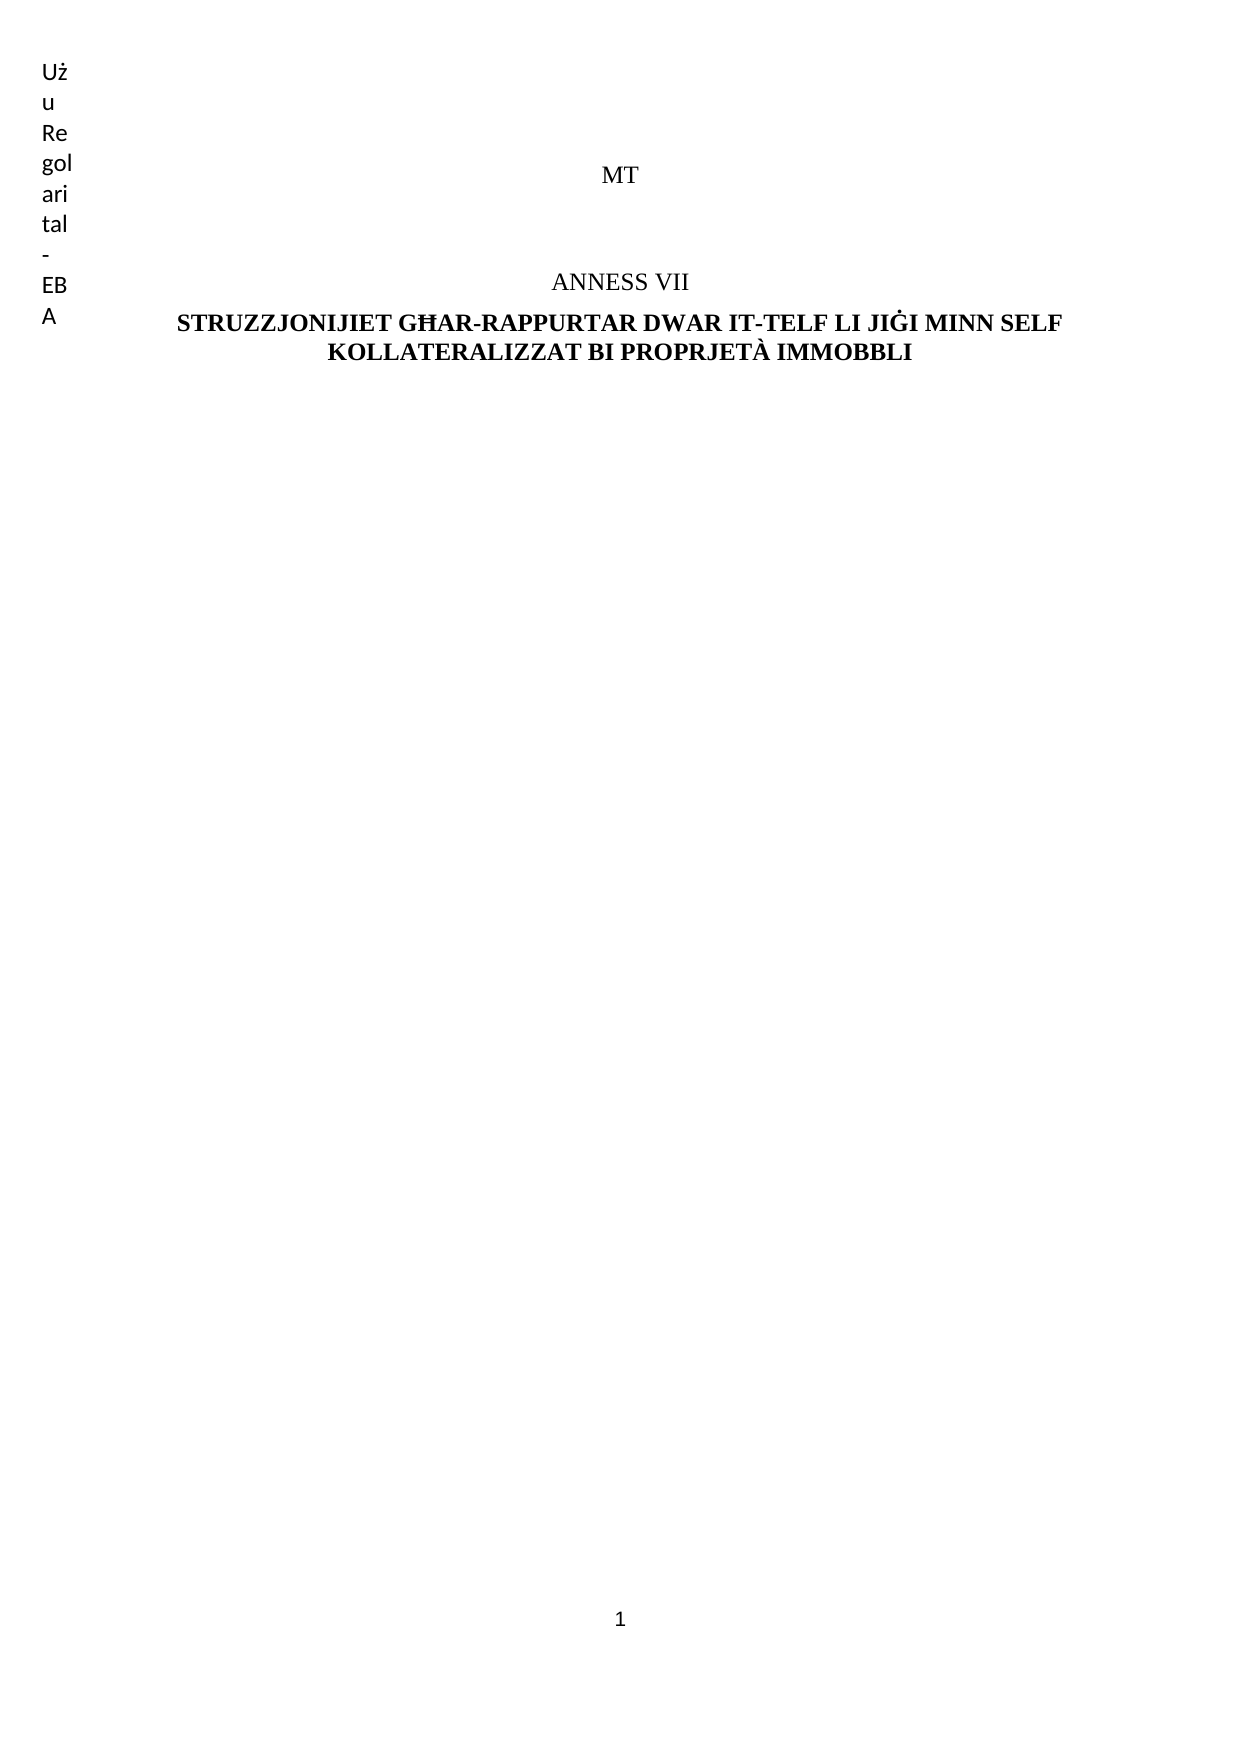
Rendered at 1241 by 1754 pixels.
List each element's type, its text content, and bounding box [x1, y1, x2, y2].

text ANNESS VII [148, 267, 1093, 296]
text STRUZZJONIJIET GĦAR-RAPPURTAR DWAR IT-TELF LI JIĠI MINN SELF KOLLATERALIZZAT BI PROPRJETÀ IMMOBBLI [148, 308, 1093, 366]
text MT [148, 160, 1093, 189]
